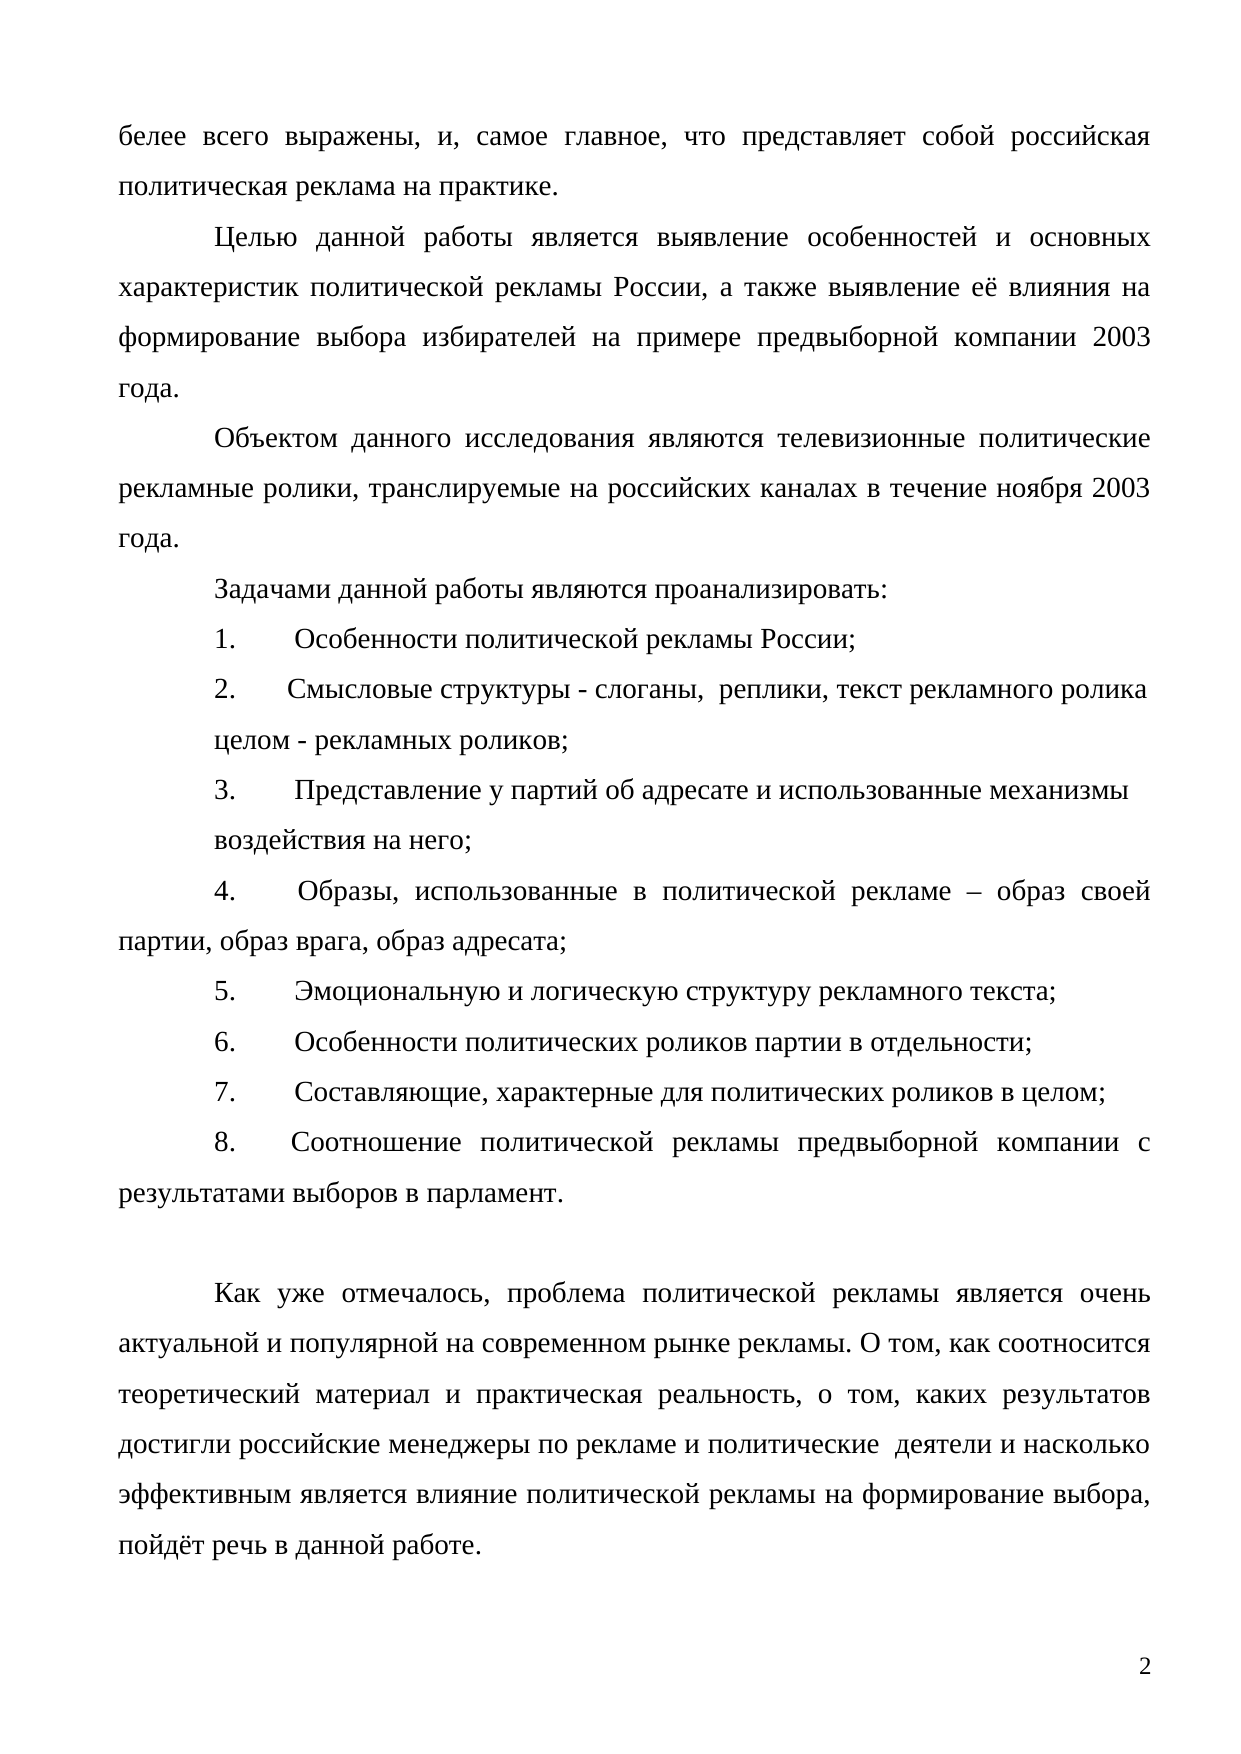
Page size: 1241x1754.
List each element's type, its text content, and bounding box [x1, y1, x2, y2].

text Как уже отмечалось, проблема политической рекламы является очень актуальной и популярной на современном рынке рекламы. О том, как соотносится теоретический материал и практическая реальность, о том, каких результатов достигли российские менеджеры по рекламе и политические деятели и насколько эффективным является влияние политической рекламы на формирование выбора, пойдёт речь в данной работе. [118, 1275, 1152, 1560]
text 5. Эмоциональную и логическую структуру рекламного текста; [118, 973, 1152, 1007]
text воздействия на него; [118, 822, 1152, 856]
text 8. Соотношение политической рекламы предвыборной компании с результатами выборов в парламент. [118, 1124, 1152, 1208]
text Объектом данного исследования являются телевизионные политические рекламные ролики, транслируемые на российских каналах в течение ноября 2003 года. [118, 420, 1152, 554]
text 1. Особенности политической рекламы России; [118, 621, 1152, 655]
text 2. Смысловые структуры - слоганы, реплики, текст рекламного ролика [118, 672, 1152, 705]
text 7. Составляющие, характерные для политических роликов в целом; [118, 1074, 1152, 1108]
text 6. Особенности политических роликов партии в отдельности; [118, 1024, 1152, 1057]
text 3. Представление у партий об адресате и использованные механизмы [118, 772, 1152, 806]
text целом - рекламных роликов; [118, 722, 1152, 755]
text Задачами данной работы являются проанализировать: [118, 571, 1152, 604]
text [118, 118, 1152, 202]
text 4. Образы, использованные в политической рекламе – образ своей партии, образ врага, образ адресата; [118, 873, 1152, 957]
text Целью данной работы является выявление особенностей и основных характеристик политической рекламы России, а также выявление её влияния на формирование выбора избирателей на примере предвыборной компании 2003 года. [118, 219, 1152, 403]
